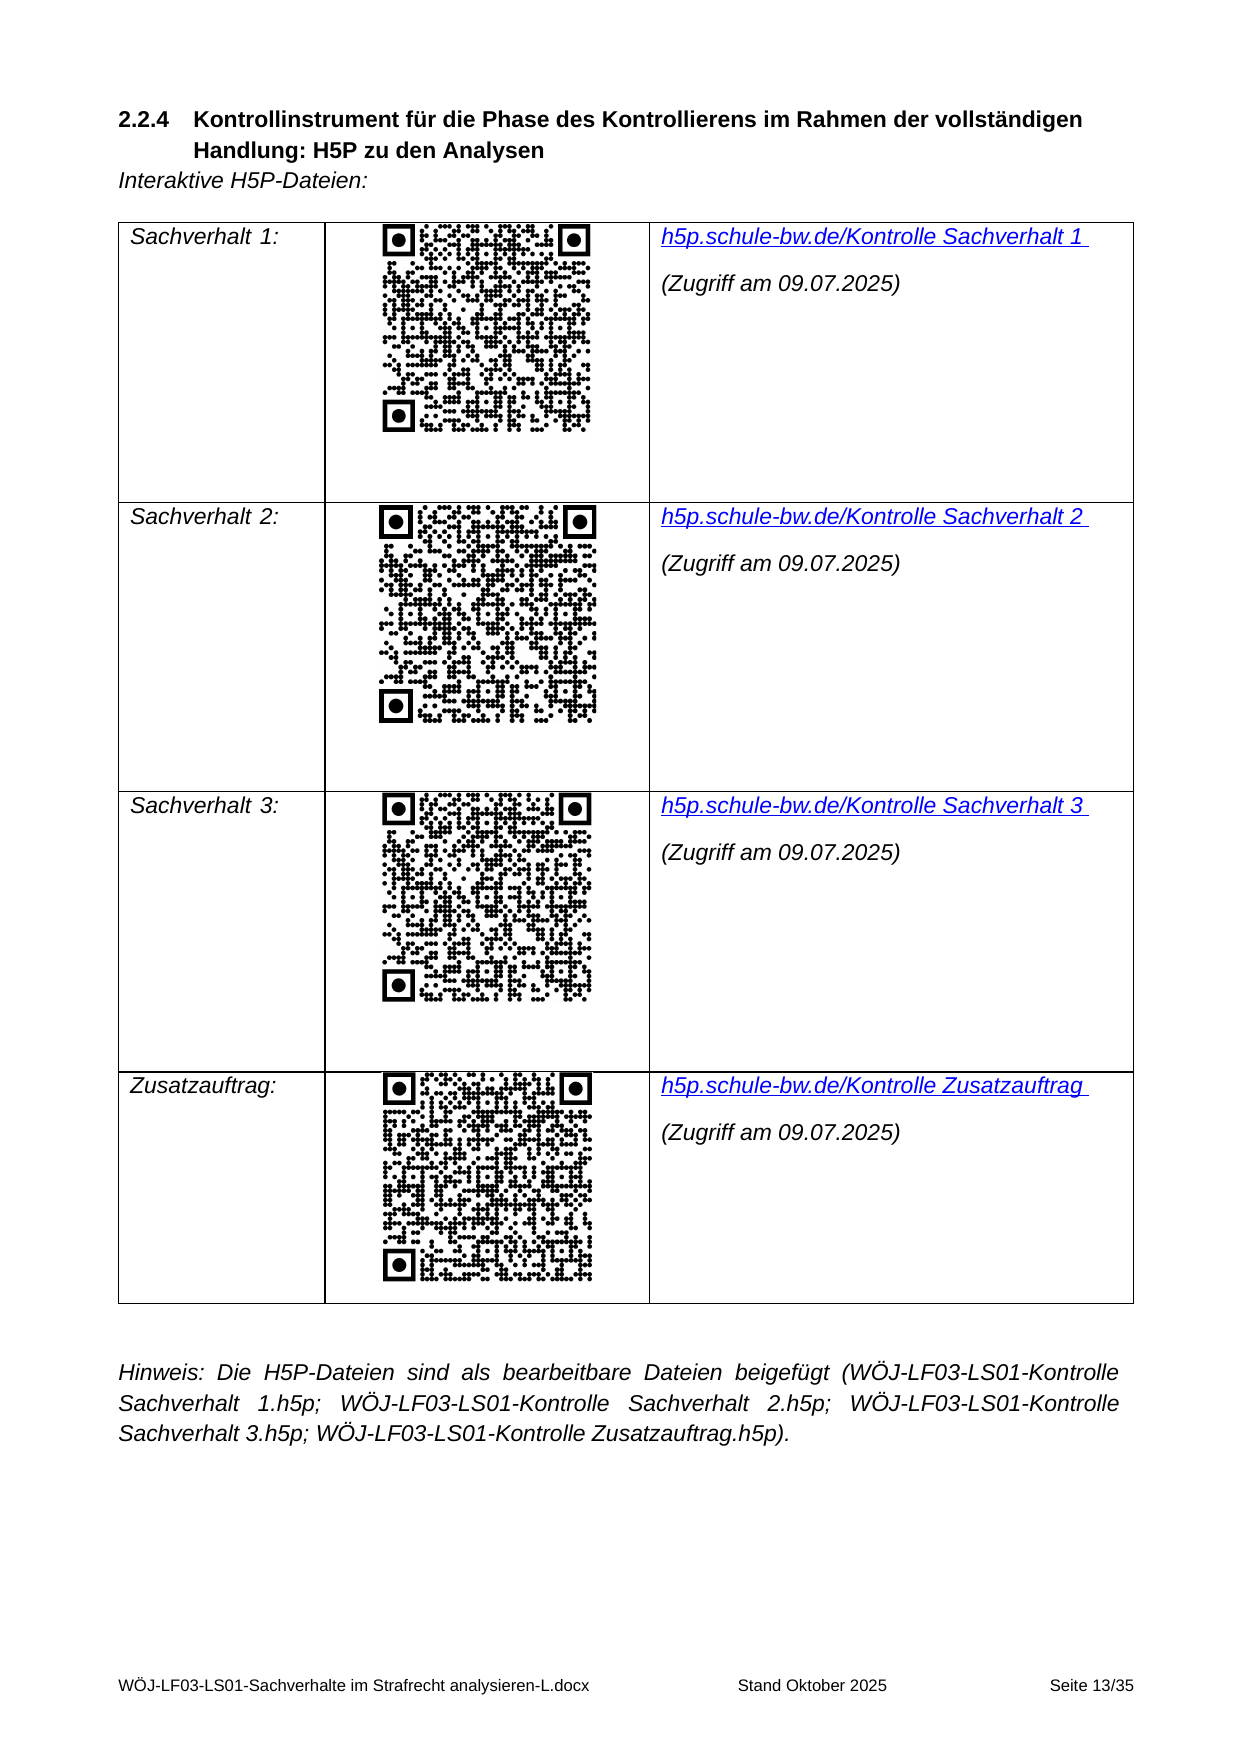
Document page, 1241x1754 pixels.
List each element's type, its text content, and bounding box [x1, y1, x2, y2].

text Hinweis: Die H5P-Dateien sind als bearbeitbare Dateien beigefügt (WÖJ-LF03-LS01-Kontrolle Sachverhalt 1.h5p; WÖJ-LF03-LS01-Kontrolle Sachverhalt 2.h5p; WÖJ-LF03-LS01-Kontrolle Sachverhalt 3.h5p; WÖJ-LF03-LS01-Kontrolle Zusatzauftrag.h5p). [118, 1359, 1122, 1446]
picture [378, 503, 597, 724]
picture [381, 792, 593, 1004]
text Interaktive H5P-Dateien: [118, 167, 1122, 193]
picture [381, 223, 594, 435]
picture [381, 1072, 594, 1283]
subtitle Kontrollinstrument für die Phase des Kontrollierens im Rahmen der vollständigen Handlung: H5P zu den Analysen [118, 106, 1134, 163]
